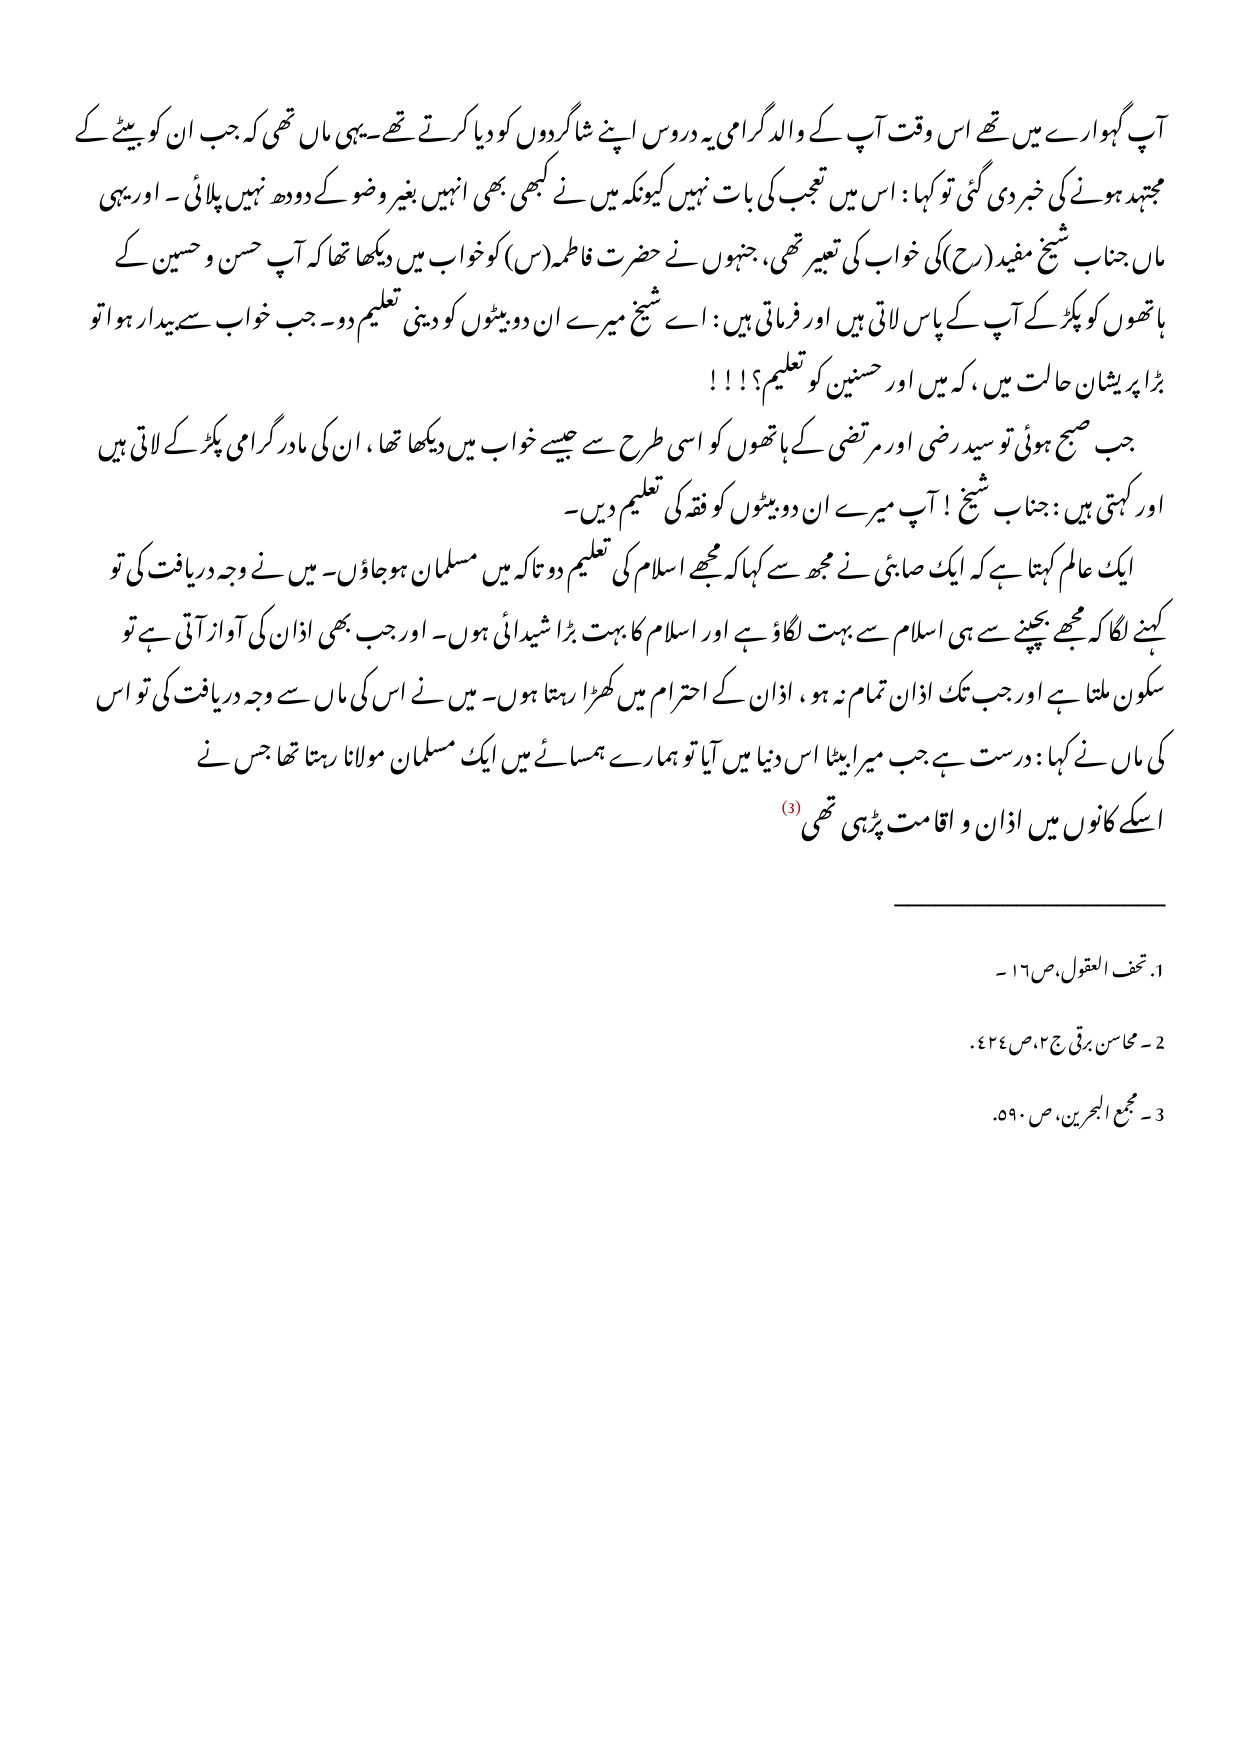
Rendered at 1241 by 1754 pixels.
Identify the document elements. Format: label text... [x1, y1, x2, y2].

text 2 ۔ محاسن برقی ج٢،ص٤٢٤ . [75, 1013, 1165, 1060]
text 3 ۔ مجمع البحرین، ص ٥٩٠. [75, 1085, 1165, 1132]
text 1. تحف العقول،ص١٦ ۔ [75, 942, 1165, 988]
text ایک عالم کہتا ہے کہ ایک صابئی نے مجھ سے کہاکہ مجھے اسلام کی تعلیم دو تاکہ میں مسلمان ہوجاؤں۔ میں نے وجہ دریافت کی تو کہنے لگا کہ مجھے بچپنے سے ہی اسلام سے بہت لگاؤ ہے اور اسلام کا بہت بڑا شیدائی ہوں۔ اور جب بھی اذان کی آواز آتی ہے تو سکون ملتا ہے اور جب تک اذان تمام نہ ہو ، اذان کے احترام میں کھڑا رہتا ہوں۔ میں نے اس کی ماں سے وجہ دریافت کی تو اس کی ماں نے کہا : درست ہے جب میرا بیٹا اس دنیا میں آیا تو ہمارے ہمسائے میں ایک مسلمان مولانا رہتا تھا جس نے [75, 531, 1165, 781]
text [75, 94, 1165, 406]
text جب صبح ہوئی تو سید رضی اور مرتضی کے ہاتھوں کو اسی طرح سے جیسے خواب میں دیکھا تھا ، ان کی مادر گرامی پکڑ کے لاتی ہیں اور کہتی ہیں : جناب شیخ ! آپ میرے ان دو بیٹوں کو فقہ کی تعلیم دیں۔ [75, 406, 1165, 531]
text اسکے کانوں میں اذان و اقامت پڑہی تھی(3) ____________________ [75, 781, 1165, 917]
